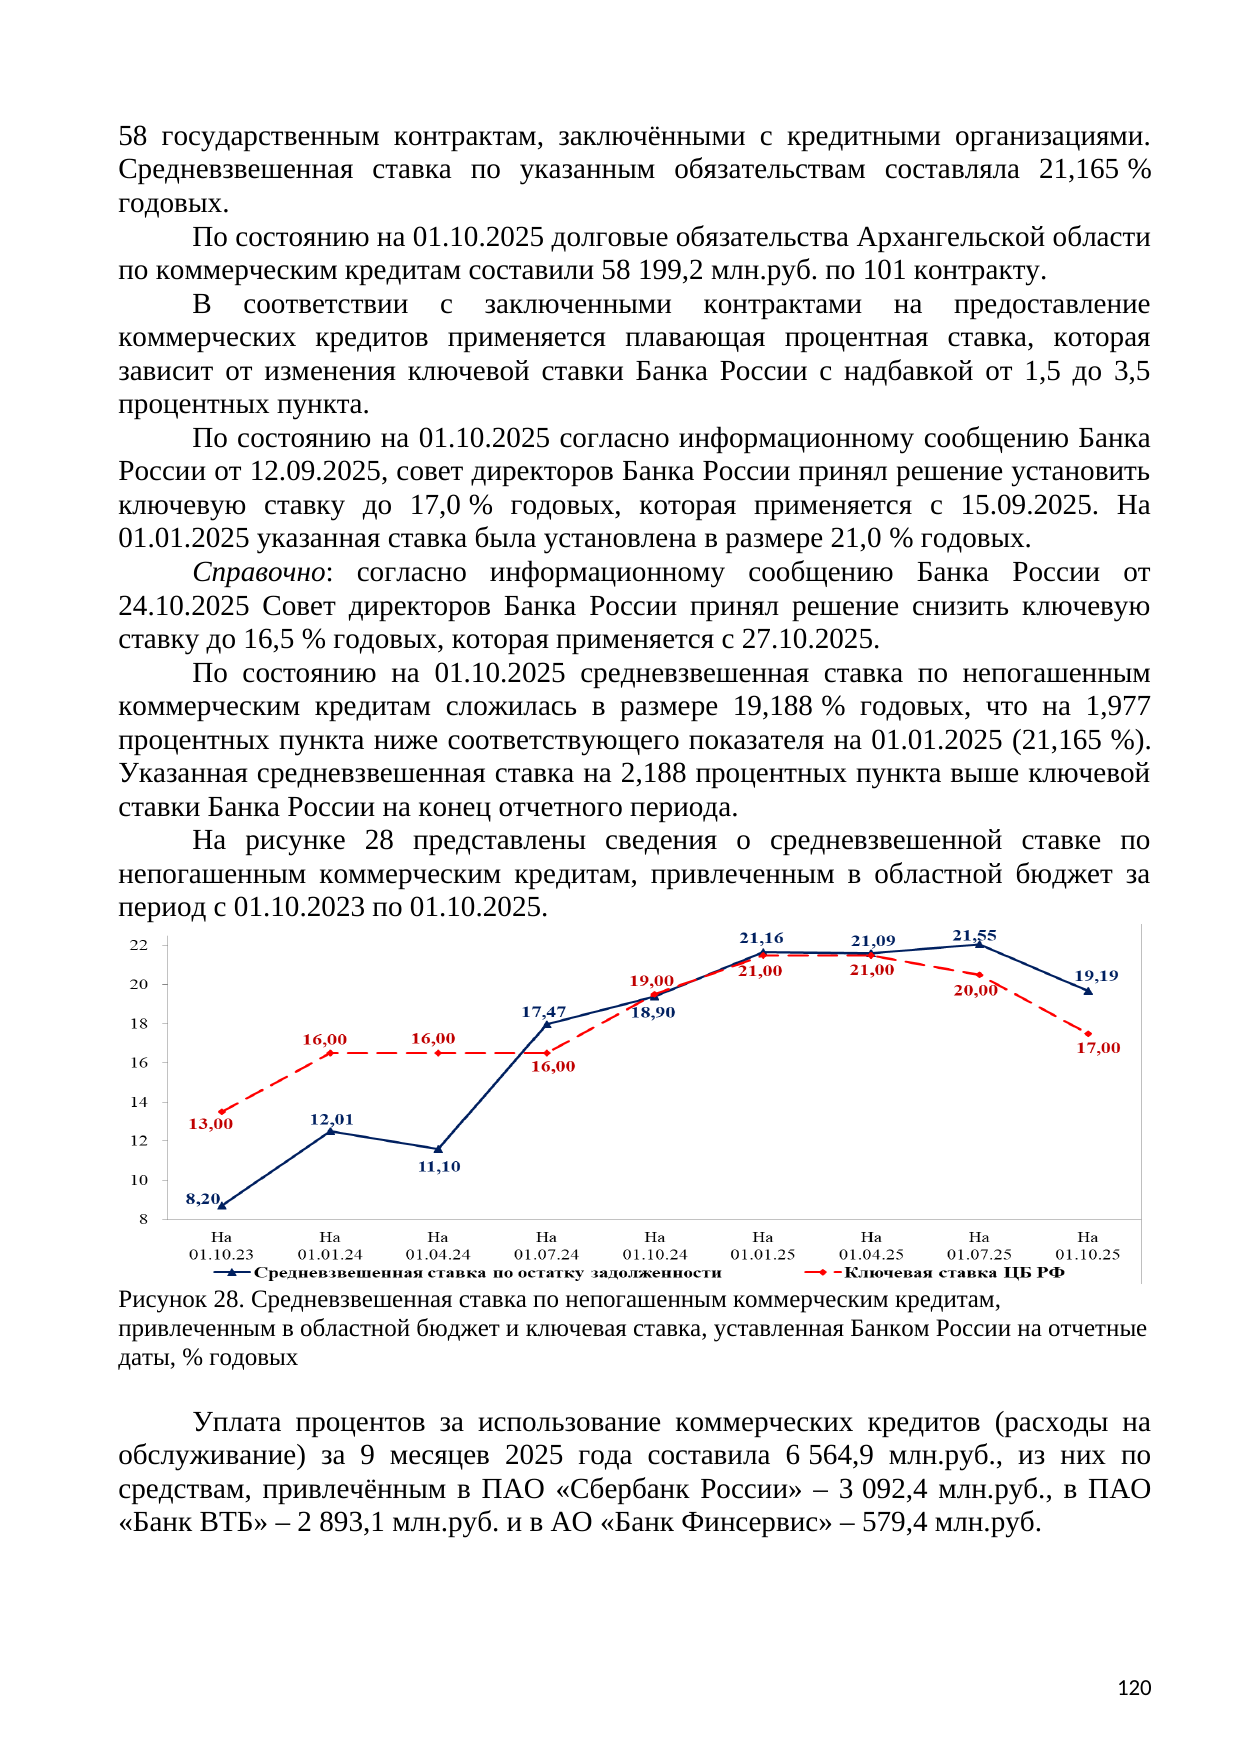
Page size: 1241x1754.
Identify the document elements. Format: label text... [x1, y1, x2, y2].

text По состоянию на 01.10.2025 долговые обязательства Архангельской области по коммерческим кредитам составили 58 199,2 млн.руб. по 101 контракту. [118, 219, 1152, 286]
picture [127, 923, 1142, 1284]
text Уплата процентов за использование коммерческих кредитов (расходы на обслуживание) за 9 месяцев 2025 года составила 6 564,9 млн.руб., из них по средствам, привлечённым в ПАО «Сбербанк России» – 3 092,4 млн.руб., в ПАО «Банк ВТБ» – 2 893,1 млн.руб. и в АО «Банк Финсервис» – 579,4 млн.руб. [118, 1404, 1152, 1538]
text По состоянию на 01.10.2025 средневзвешенная ставка по непогашенным коммерческим кредитам сложилась в размере 19,188 % годовых, что на 1,977 процентных пункта ниже соответствующего показателя на 01.01.2025 (21,165 %). Указанная средневзвешенная ставка на 2,188 процентных пункта выше ключевой ставки Банка России на конец отчетного периода. [118, 655, 1152, 822]
text Справочно: согласно информационному сообщению Банка России от 24.10.2025 Совет директоров Банка России принял решение снизить ключевую ставку до 16,5 % годовых, которая применяется с 27.10.2025. [118, 554, 1152, 655]
text Рисунок 28. Средневзвешенная ставка по непогашенным коммерческим кредитам, привлеченным в областной бюджет и ключевая ставка, уставленная Банком России на отчетные даты, % годовых [118, 1284, 1152, 1370]
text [118, 118, 1152, 219]
text В соответствии с заключенными контрактами на предоставление коммерческих кредитов применяется плавающая процентная ставка, которая зависит от изменения ключевой ставки Банка России с надбавкой от 1,5 до 3,5 процентных пункта. [118, 286, 1152, 420]
text На рисунке 28 представлены сведения о средневзвешенной ставке по непогашенным коммерческим кредитам, привлеченным в областной бюджет за период с 01.10.2023 по 01.10.2025. [118, 822, 1152, 923]
text По состоянию на 01.10.2025 согласно информационному сообщению Банка России от 12.09.2025, совет директоров Банка России принял решение установить ключевую ставку до 17,0 % годовых, которая применяется с 15.09.2025. На 01.01.2025 указанная ставка была установлена в размере 21,0 % годовых. [118, 420, 1152, 554]
